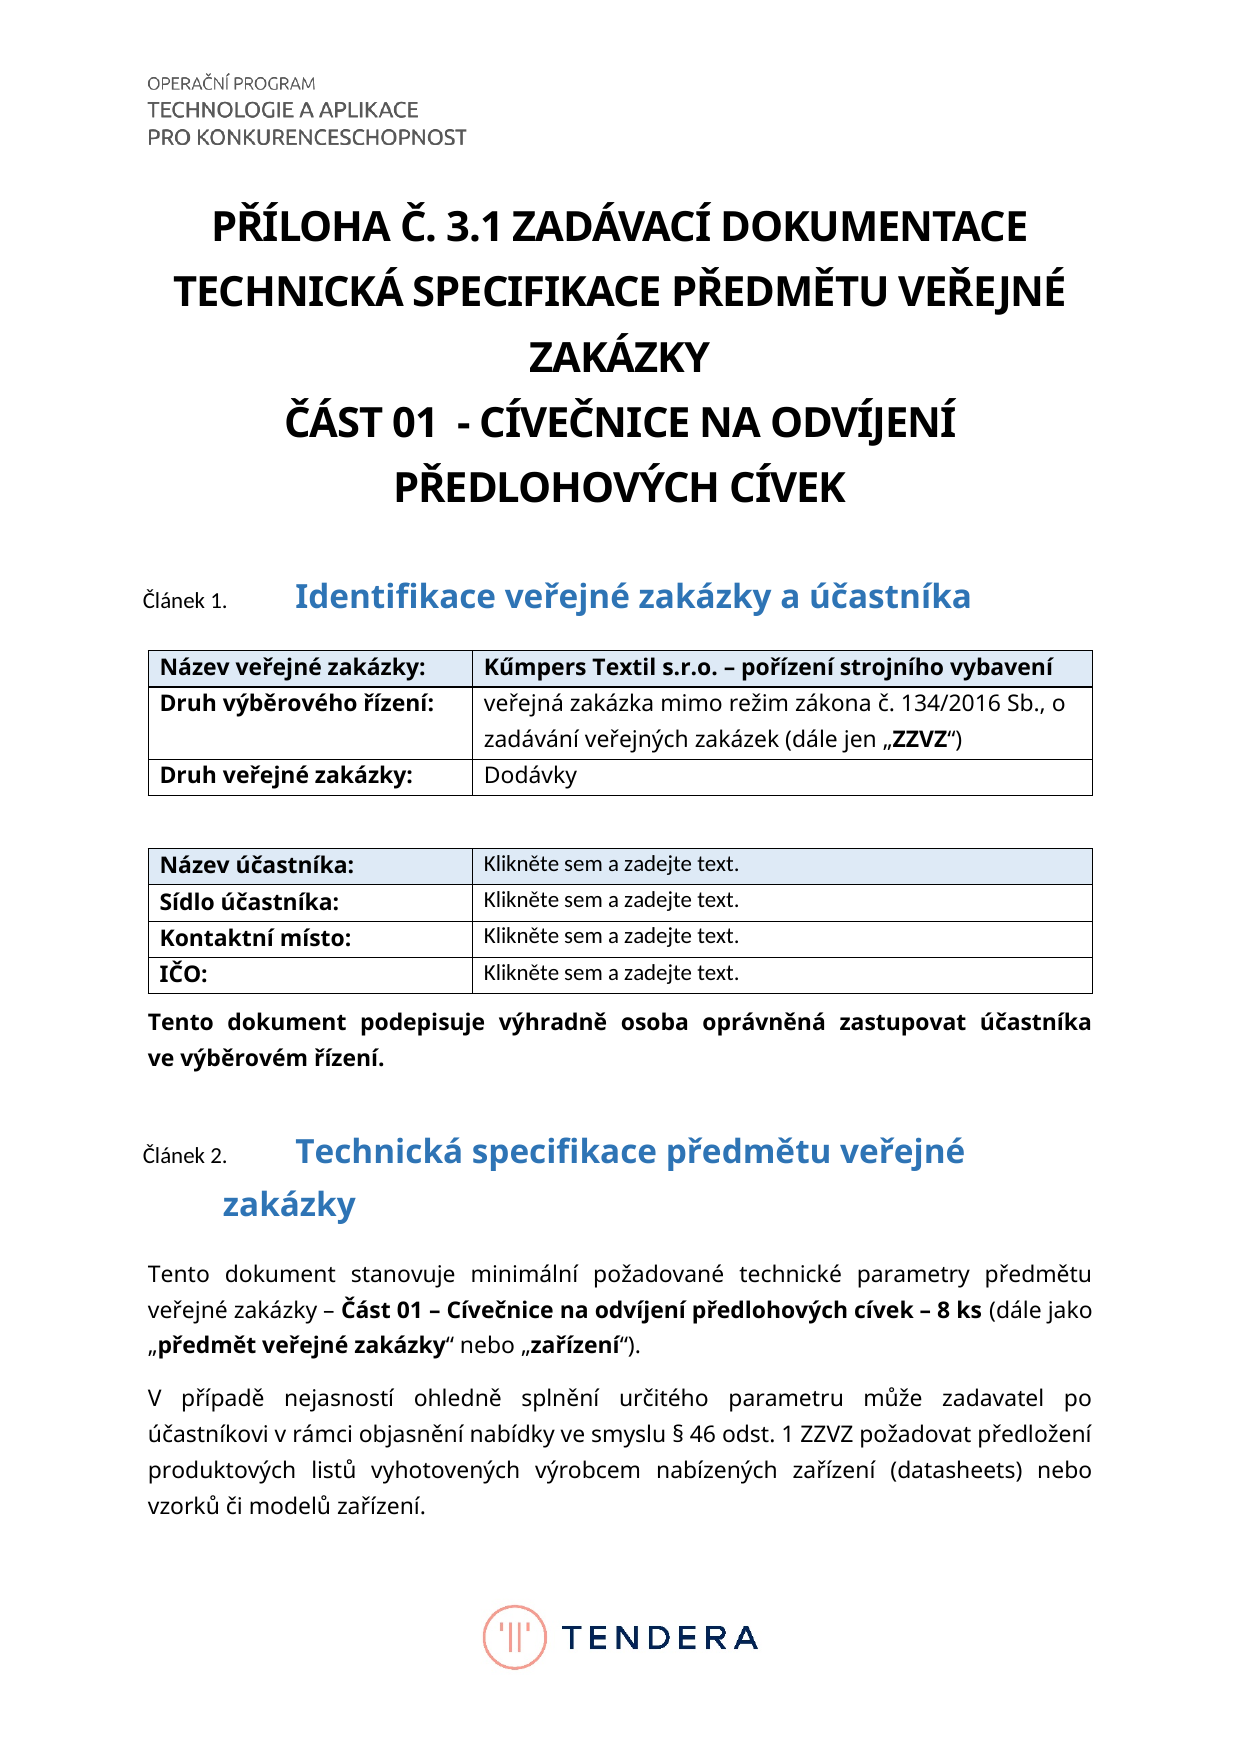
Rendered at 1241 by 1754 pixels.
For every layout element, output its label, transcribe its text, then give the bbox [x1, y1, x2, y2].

text Tento dokument stanovuje minimální požadované technické parametry předmětu veřejné zakázky – Část 01 – Cívečnice na odvíjení předlohových cívek – 8 ks (dále jako „předmět veřejné zakázky“ nebo „zařízení“). [148, 1258, 1093, 1361]
text V případě nejasností ohledně splnění určitého parametru může zadavatel po účastníkovi v rámci objasnění nabídky ve smyslu § 46 odst. 1 ZZVZ požadovat předložení produktových listů vyhotovených výrobcem nabízených zařízení (datasheets) nebo vzorků či modelů zařízení. [148, 1382, 1093, 1521]
table_header Kűmpers Textil s.r.o. – pořízení strojního vybavení [473, 651, 1092, 686]
subtitle Identifikace veřejné zakázky a účastníka [185, 573, 1093, 618]
text Tento dokument podepisuje výhradně osoba oprávněná zastupovat účastníka ve výběrovém řízení. [148, 1006, 1093, 1073]
table_cell Druh veřejné zakázky: [149, 760, 472, 794]
table_header Název veřejné zakázky: [149, 651, 472, 686]
title část 01 - cívečnice na odvíjení předlohových cívek [148, 393, 1093, 514]
title technická specifikace předmětu veřejné zakázky [148, 262, 1093, 384]
subtitle Technická specifikace předmětu veřejné zakázky [185, 1128, 1093, 1226]
picture [448, 1566, 793, 1710]
table_cell Kontaktní místo: [149, 922, 472, 957]
table_cell veřejná zakázka mimo režim zákona č. 134/2016 Sb., o zadávání veřejných zakázek (dále jen „ZZVZ“) [473, 688, 1092, 758]
table_cell Sídlo účastníka: [149, 885, 472, 921]
table_header Název účastníka: [149, 849, 472, 884]
picture [147, 73, 467, 145]
table_cell IČO: [149, 958, 472, 993]
table_cell Dodávky [473, 760, 1092, 794]
title příloha č. 3.1 zadávací dokumentace [148, 197, 1093, 254]
table_cell Druh výběrového řízení: [149, 688, 472, 758]
